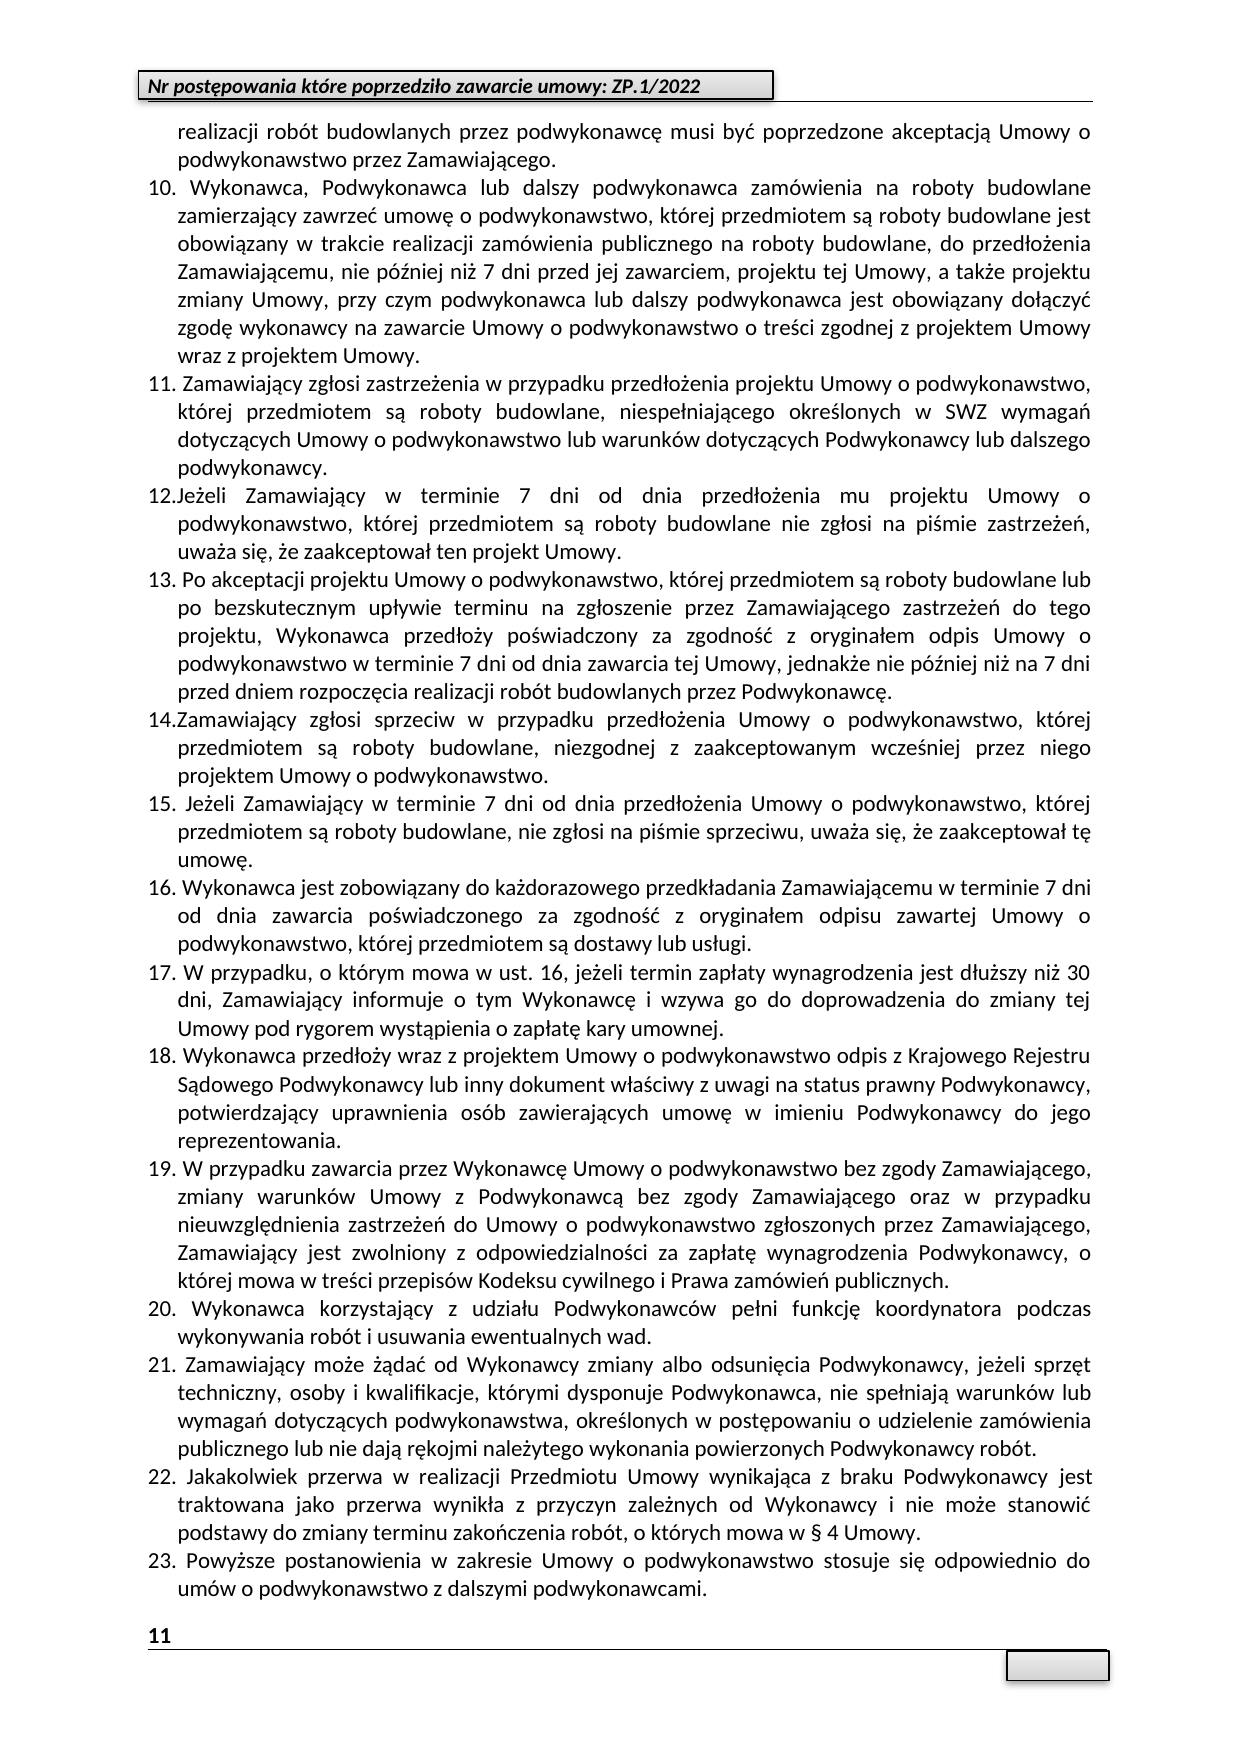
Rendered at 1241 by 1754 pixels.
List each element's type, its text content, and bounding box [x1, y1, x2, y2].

text 14.Zamawiający zgłosi sprzeciw w przypadku przedłożenia Umowy o podwykonawstwo, której przedmiotem są roboty budowlane, niezgodnej z zaakceptowanym wcześniej przez niego projektem Umowy o podwykonawstwo. [148, 705, 1093, 789]
text 12.Jeżeli Zamawiający w terminie 7 dni od dnia przedłożenia mu projektu Umowy o podwykonawstwo, której przedmiotem są roboty budowlane nie zgłosi na piśmie zastrzeżeń, uważa się, że zaakceptował ten projekt Umowy. [148, 481, 1093, 565]
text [148, 117, 1093, 173]
text 23. Powyższe postanowienia w zakresie Umowy o podwykonawstwo stosuje się odpowiednio do umów o podwykonawstwo z dalszymi podwykonawcami. [148, 1546, 1093, 1602]
text 10. Wykonawca, Podwykonawca lub dalszy podwykonawca zamówienia na roboty budowlane zamierzający zawrzeć umowę o podwykonawstwo, której przedmiotem są roboty budowlane jest obowiązany w trakcie realizacji zamówienia publicznego na roboty budowlane, do przedłożenia Zamawiającemu, nie później niż 7 dni przed jej zawarciem, projektu tej Umowy, a także projektu zmiany Umowy, przy czym podwykonawca lub dalszy podwykonawca jest obowiązany dołączyć zgodę wykonawcy na zawarcie Umowy o podwykonawstwo o treści zgodnej z projektem Umowy wraz z projektem Umowy. [148, 173, 1093, 369]
text 18. Wykonawca przedłoży wraz z projektem Umowy o podwykonawstwo odpis z Krajowego Rejestru Sądowego Podwykonawcy lub inny dokument właściwy z uwagi na status prawny Podwykonawcy, potwierdzający uprawnienia osób zawierających umowę w imieniu Podwykonawcy do jego reprezentowania. [148, 1042, 1093, 1154]
text 17. W przypadku, o którym mowa w ust. 16, jeżeli termin zapłaty wynagrodzenia jest dłuższy niż 30 dni, Zamawiający informuje o tym Wykonawcę i wzywa go do doprowadzenia do zmiany tej Umowy pod rygorem wystąpienia o zapłatę kary umownej. [148, 958, 1093, 1042]
text 22. Jakakolwiek przerwa w realizacji Przedmiotu Umowy wynikająca z braku Podwykonawcy jest traktowana jako przerwa wynikła z przyczyn zależnych od Wykonawcy i nie może stanowić podstawy do zmiany terminu zakończenia robót, o których mowa w § 4 Umowy. [148, 1462, 1093, 1546]
text 13. Po akceptacji projektu Umowy o podwykonawstwo, której przedmiotem są roboty budowlane lub po bezskutecznym upływie terminu na zgłoszenie przez Zamawiającego zastrzeżeń do tego projektu, Wykonawca przedłoży poświadczony za zgodność z oryginałem odpis Umowy o podwykonawstwo w terminie 7 dni od dnia zawarcia tej Umowy, jednakże nie później niż na 7 dni przed dniem rozpoczęcia realizacji robót budowlanych przez Podwykonawcę. [148, 565, 1093, 705]
text 11. Zamawiający zgłosi zastrzeżenia w przypadku przedłożenia projektu Umowy o podwykonawstwo, której przedmiotem są roboty budowlane, niespełniającego określonych w SWZ wymagań dotyczących Umowy o podwykonawstwo lub warunków dotyczących Podwykonawcy lub dalszego podwykonawcy. [148, 369, 1093, 481]
text 19. W przypadku zawarcia przez Wykonawcę Umowy o podwykonawstwo bez zgody Zamawiającego, zmiany warunków Umowy z Podwykonawcą bez zgody Zamawiającego oraz w przypadku nieuwzględnienia zastrzeżeń do Umowy o podwykonawstwo zgłoszonych przez Zamawiającego, Zamawiający jest zwolniony z odpowiedzialności za zapłatę wynagrodzenia Podwykonawcy, o której mowa w treści przepisów Kodeksu cywilnego i Prawa zamówień publicznych. [148, 1154, 1093, 1294]
text 15. Jeżeli Zamawiający w terminie 7 dni od dnia przedłożenia Umowy o podwykonawstwo, której przedmiotem są roboty budowlane, nie zgłosi na piśmie sprzeciwu, uważa się, że zaakceptował tę umowę. [148, 789, 1093, 873]
text 20. Wykonawca korzystający z udziału Podwykonawców pełni funkcję koordynatora podczas wykonywania robót i usuwania ewentualnych wad. [148, 1294, 1093, 1350]
text 16. Wykonawca jest zobowiązany do każdorazowego przedkładania Zamawiającemu w terminie 7 dni od dnia zawarcia poświadczonego za zgodność z oryginałem odpisu zawartej Umowy o podwykonawstwo, której przedmiotem są dostawy lub usługi. [148, 873, 1093, 958]
text 21. Zamawiający może żądać od Wykonawcy zmiany albo odsunięcia Podwykonawcy, jeżeli sprzęt techniczny, osoby i kwalifikacje, którymi dysponuje Podwykonawca, nie spełniają warunków lub wymagań dotyczących podwykonawstwa, określonych w postępowaniu o udzielenie zamówienia publicznego lub nie dają rękojmi należytego wykonania powierzonych Podwykonawcy robót. [148, 1350, 1093, 1462]
